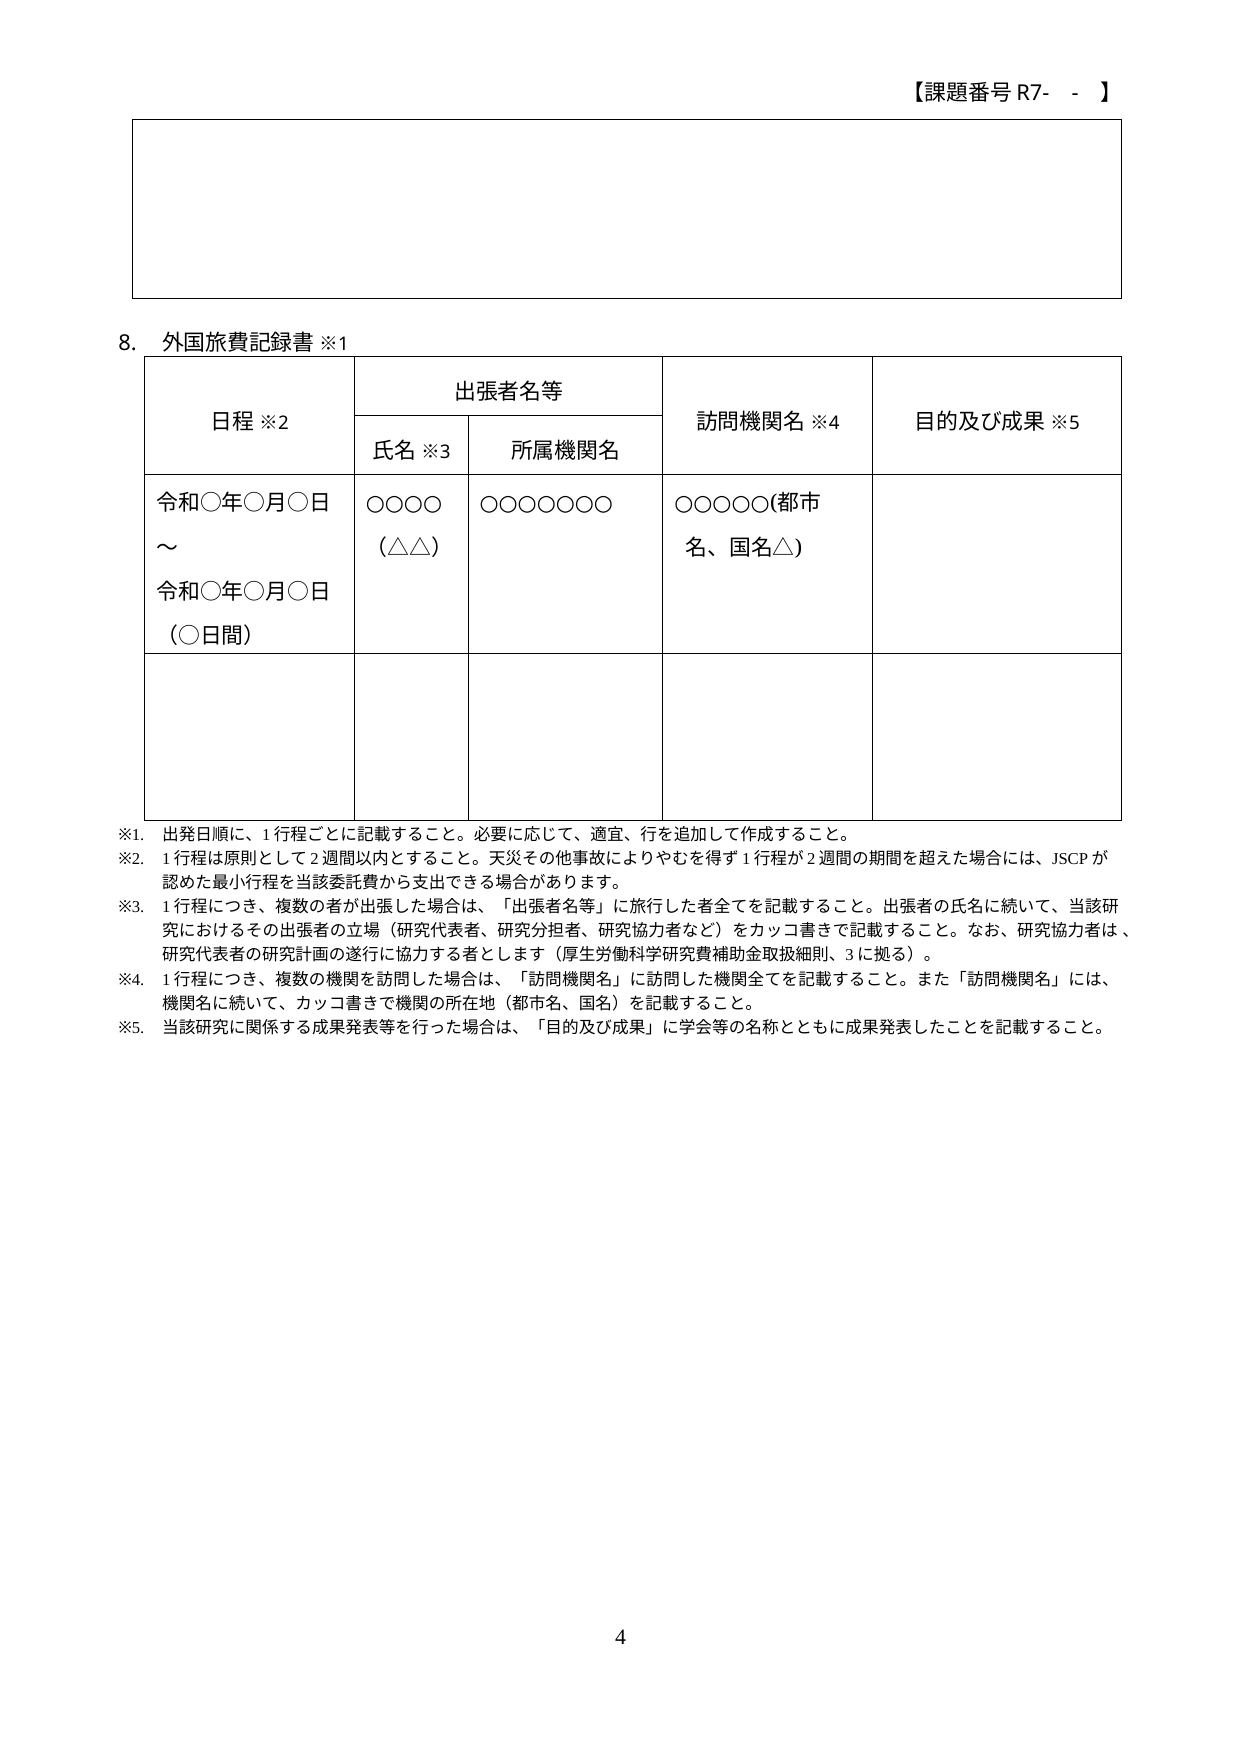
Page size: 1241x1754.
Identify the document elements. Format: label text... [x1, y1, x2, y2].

table_cell 令和○年○月○日 ～ 令和○年○月○日 （○日間） [145, 475, 354, 653]
table_cell 所属機関名 [469, 416, 662, 474]
list 1行程につき、複数の者が出張した場合は、「出張者名等」に旅行した者全てを記載すること。出張者の氏名に続いて、当該研究におけるその出張者の立場（研究代表者、研究分担者、研究協力者など）をカッコ書きで記載すること。なお、研究協力者は、研究代表者の研究計画の遂行に協力する者とします（厚生労働科学研究費補助金取扱細則、3に拠る）。 [118, 893, 1122, 966]
table_cell [469, 654, 662, 819]
table_header 出張者名等 [355, 357, 662, 415]
table_cell [873, 654, 1121, 819]
table_header 日程 ※2 [145, 357, 354, 474]
list 当該研究に関係する成果発表等を行った場合は、「目的及び成果」に学会等の名称とともに成果発表したことを記載すること。 [118, 1014, 1122, 1038]
table_cell [873, 475, 1121, 653]
list 外国旅費記録書 ※1 [118, 324, 1122, 356]
table_cell [145, 654, 354, 819]
list 出発日順に、1行程ごとに記載すること。必要に応じて、適宜、行を追加して作成すること。 [118, 821, 1122, 845]
table_cell ○○○○○(都市名、国名△) [663, 475, 872, 653]
list 1行程は原則として2週間以内とすること。天災その他事故によりやむを得ず1行程が2週間の期間を超えた場合には、JSCPが認めた最小行程を当該委託費から支出できる場合があります。 [118, 845, 1122, 893]
table_cell ○○○○（△△） [355, 475, 468, 653]
table_cell ○○○○○○○ [469, 475, 662, 653]
table_header 訪問機関名 ※4 [663, 357, 872, 474]
table_cell 氏名 ※3 [355, 416, 468, 474]
table_cell [355, 654, 468, 819]
table_header 目的及び成果 ※5 [873, 357, 1121, 474]
table_cell [663, 654, 872, 819]
list 1行程につき、複数の機関を訪問した場合は、「訪問機関名」に訪問した機関全てを記載すること。また「訪問機関名」には、機関名に続いて、カッコ書きで機関の所在地（都市名、国名）を記載すること。 [118, 966, 1122, 1014]
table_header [133, 120, 1121, 298]
